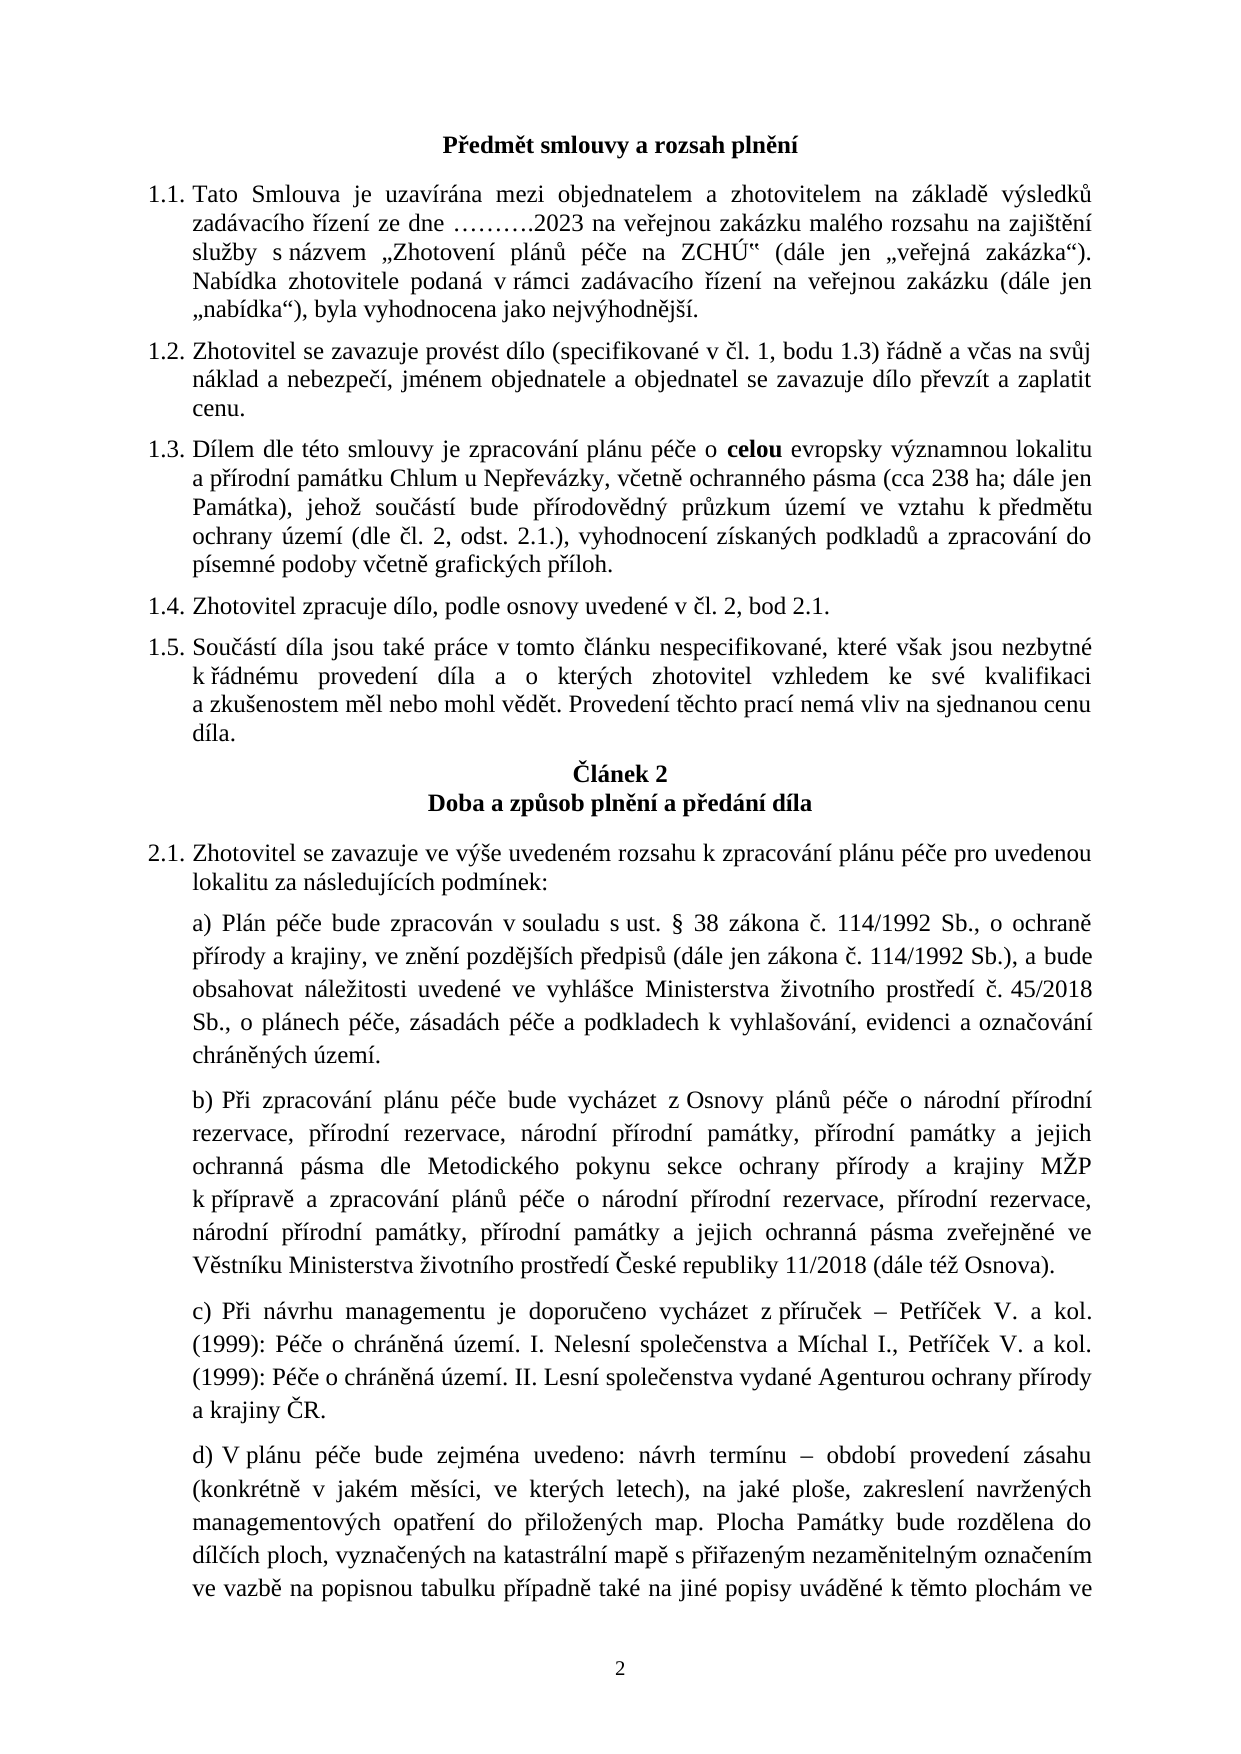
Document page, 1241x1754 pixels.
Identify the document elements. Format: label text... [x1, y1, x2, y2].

text Článek 2 [148, 759, 1092, 788]
list Tato Smlouva je uzavírána mezi objednatelem a zhotovitelem na základě výsledků zadávacího řízení ze dne ……….2023 na veřejnou zakázku malého rozsahu na zajištění služby s názvem „Zhotovení plánů péče na ZCHÚ‟ (dále jen „veřejná zakázka“). Nabídka zhotovitele podaná v rámci zadávacího řízení na veřejnou zakázku (dále jen „nabídka“), byla vyhodnocena jako nejvýhodnější. [148, 179, 1092, 323]
list Dílem dle této smlouvy je zpracování plánu péče o celou evropsky významnou lokalitu a přírodní památku Chlum u Nepřevázky, včetně ochranného pásma (cca 238 ha; dále jen Památka), jehož součástí bude přírodovědný průzkum území ve vztahu k předmětu ochrany území (dle čl. 2, odst. 2.1.), vyhodnocení získaných podkladů a zpracování do písemné podoby včetně grafických příloh. [148, 434, 1092, 578]
text Doba a způsob plnění a předání díla [148, 788, 1092, 817]
list Plán péče bude zpracován v souladu s ust. § 38 zákona č. 114/1992 Sb., o ochraně přírody a krajiny, ve znění pozdějších předpisů (dále jen zákona č. 114/1992 Sb.), a bude obsahovat náležitosti uvedené ve vyhlášce Ministerstva životního prostředí č. 45/2018 Sb., o plánech péče, zásadách péče a podkladech k vyhlašování, evidenci a označování chráněných území. [192, 908, 1092, 1069]
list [192, 1441, 1092, 1601]
list Zhotovitel se zavazuje provést dílo (specifikované v čl. 1, bodu 1.3) řádně a včas na svůj náklad a nebezpečí, jménem objednatele a objednatel se zavazuje dílo převzít a zaplatit cenu. [148, 336, 1092, 422]
list Při návrhu managementu je doporučeno vycházet z příruček – Petříček V. a kol. (1999): Péče o chráněná území. I. Nelesní společenstva a Míchal I., Petříček V. a kol. (1999): Péče o chráněná území. II. Lesní společenstva vydané Agenturou ochrany přírody a krajiny ČR. [192, 1296, 1092, 1424]
list Při zpracování plánu péče bude vycházet z Osnovy plánů péče o národní přírodní rezervace, přírodní rezervace, národní přírodní památky, přírodní památky a jejich ochranná pásma dle Metodického pokynu sekce ochrany přírody a krajiny MŽP k přípravě a zpracování plánů péče o národní přírodní rezervace, přírodní rezervace, národní přírodní památky, přírodní památky a jejich ochranná pásma zveřejněné ve Věstníku Ministerstva životního prostředí České republiky 11/2018 (dále též Osnova). [192, 1085, 1092, 1279]
list Zhotovitel zpracuje dílo, podle osnovy uvedené v čl. 2, bod 2.1. [148, 591, 1092, 619]
list Zhotovitel se zavazuje ve výše uvedeném rozsahu k zpracování plánu péče pro uvedenou lokalitu za následujících podmínek: [148, 838, 1092, 895]
list Součástí díla jsou také práce v tomto článku nespecifikované, které však jsou nezbytné k řádnému provedení díla a o kterých zhotovitel vzhledem ke své kvalifikaci a zkušenostem měl nebo mohl vědět. Provedení těchto prací nemá vliv na sjednanou cenu díla. [148, 632, 1092, 747]
text Předmět smlouvy a rozsah plnění [148, 130, 1092, 159]
